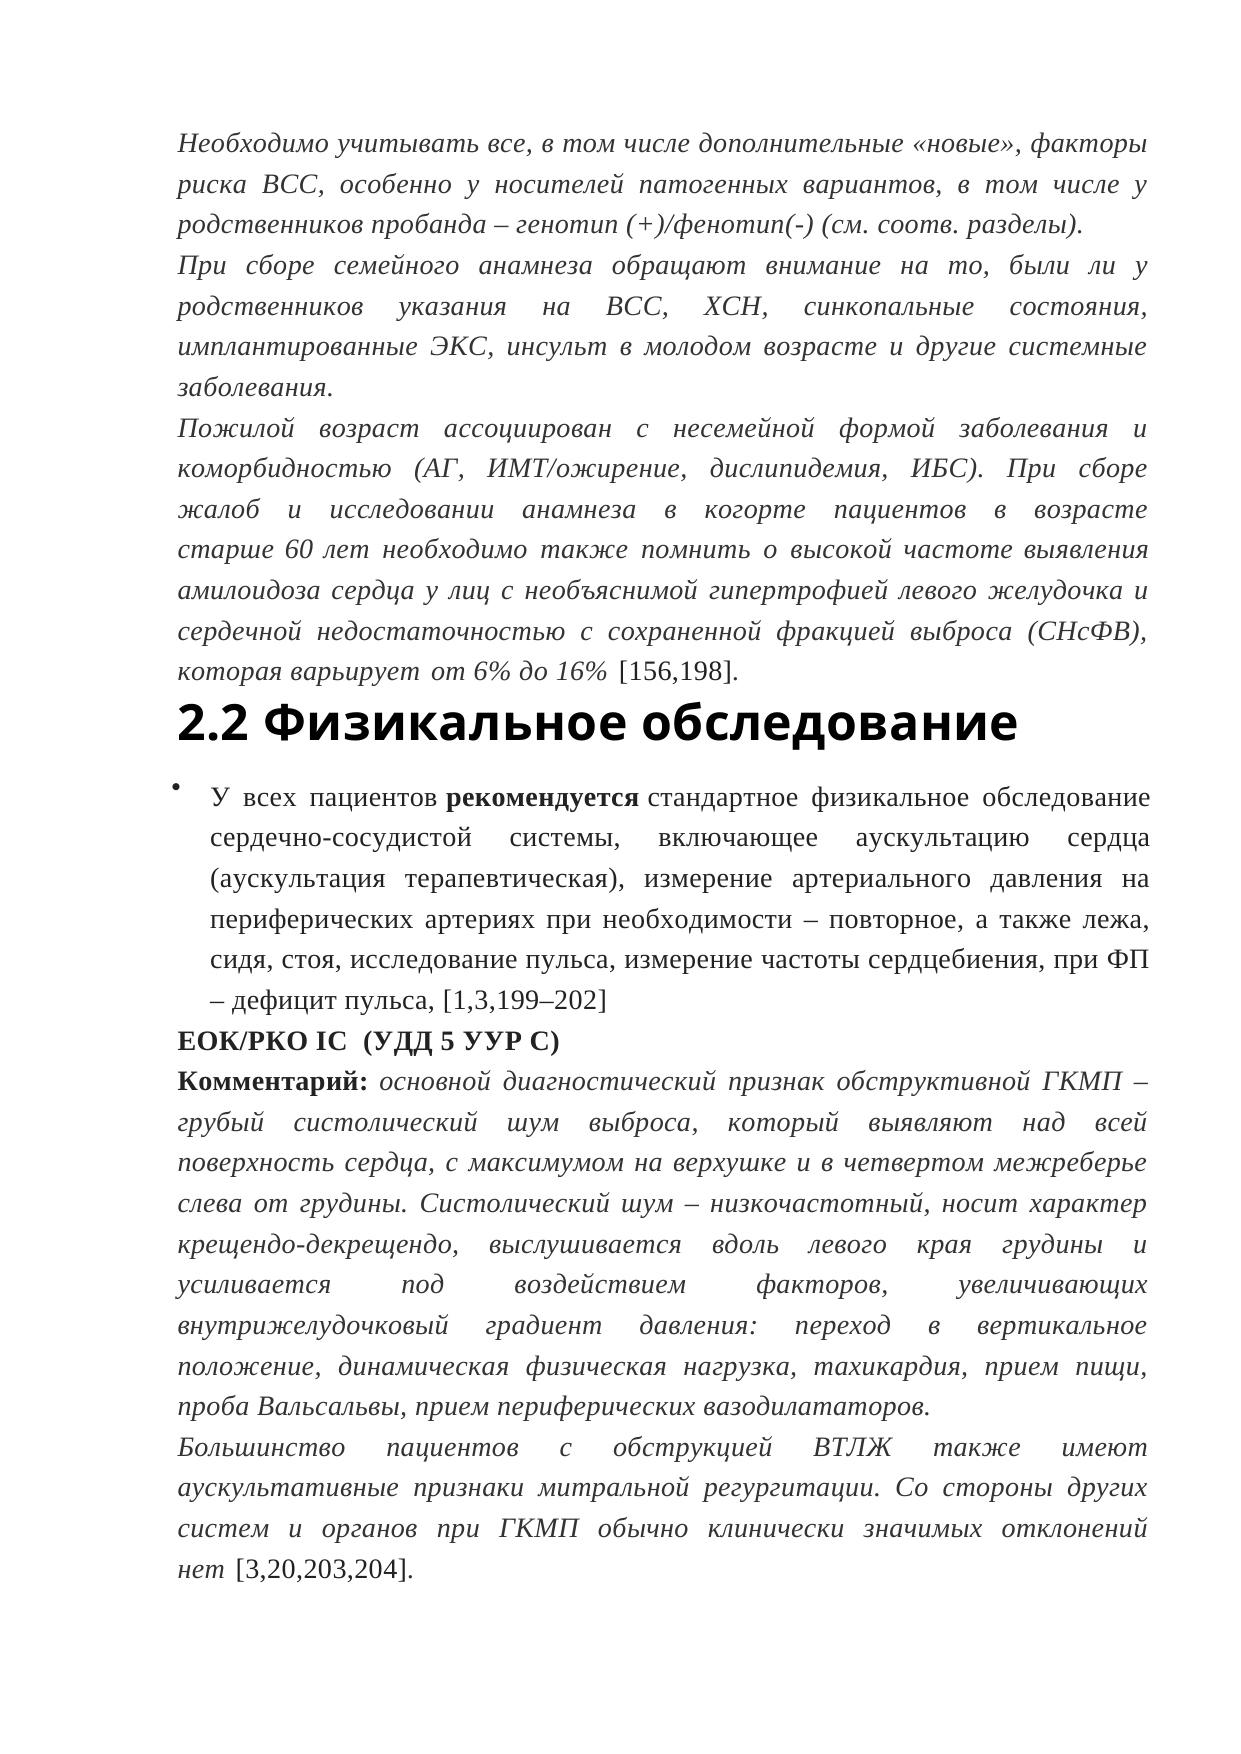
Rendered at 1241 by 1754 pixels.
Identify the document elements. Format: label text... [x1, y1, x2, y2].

text ЕОК/РКО IC (УДД 5 УУР С) [177, 1015, 1152, 1056]
text Необходимо учитывать все, в том числе дополнительные «новые», факторы риска ВСС, особенно у носителей патогенных вариантов, в том числе у родственников пробанда – генотип (+)/фенотип(-) (см. соотв. разделы). [177, 118, 1152, 240]
text Комментарий: основной диагностический признак обструктивной ГКМП – грубый систолический шум выброса, который выявляют над всей поверхность сердца, с максимумом на верхушке и в четвертом межреберье слева от грудины. Систолический шум – низкочастотный, носит характер крещендо-декрещендо, выслушивается вдоль левого края грудины и усиливается под воздействием факторов, увеличивающих внутрижелудочковый градиент давления: переход в вертикальное положение, динамическая физическая нагрузка, тахикардия, прием пищи, проба Вальсальвы, прием периферических вазодилататоров. [177, 1056, 1152, 1422]
list У всех пациентов рекомендуется стандартное физикальное обследование сердечно-сосудистой системы, включающее аускультацию сердца (аускультация терапевтическая), измерение артериального давления на периферических артериях при необходимости – повторное, а также лежа, сидя, стоя, исследование пульса, измерение частоты сердцебиения, при ФП – дефицит пульса, [1,3,199–202] [172, 772, 1152, 1015]
text 2.2 Физикальное обследование [177, 687, 1152, 755]
text При сборе семейного анамнеза обращают внимание на то, были ли у родственников указания на ВСС, ХСН, синкопальные состояния, имплантированные ЭКС, инсульт в молодом возрасте и другие системные заболевания. [177, 240, 1152, 402]
text Пожилой возраст ассоциирован с несемейной формой заболевания и коморбидностью (АГ, ИМТ/ожирение, дислипидемия, ИБС). При сборе жалоб и исследовании анамнеза в когорте пациентов в возрасте старше 60 лет необходимо также помнить о высокой частоте выявления амилоидоза сердца у лиц с необъяснимой гипертрофией левого желудочка и сердечной недостаточностью с сохраненной фракцией выброса (СНсФВ), которая варьирует от 6% до 16% [156,198]. [177, 402, 1152, 687]
text Большинство пациентов с обструкцией ВТЛЖ также имеют аускультативные признаки митральной регургитации. Со стороны других систем и органов при ГКМП обычно клинически значимых отклонений нет [3,20,203,204]. [177, 1422, 1152, 1584]
